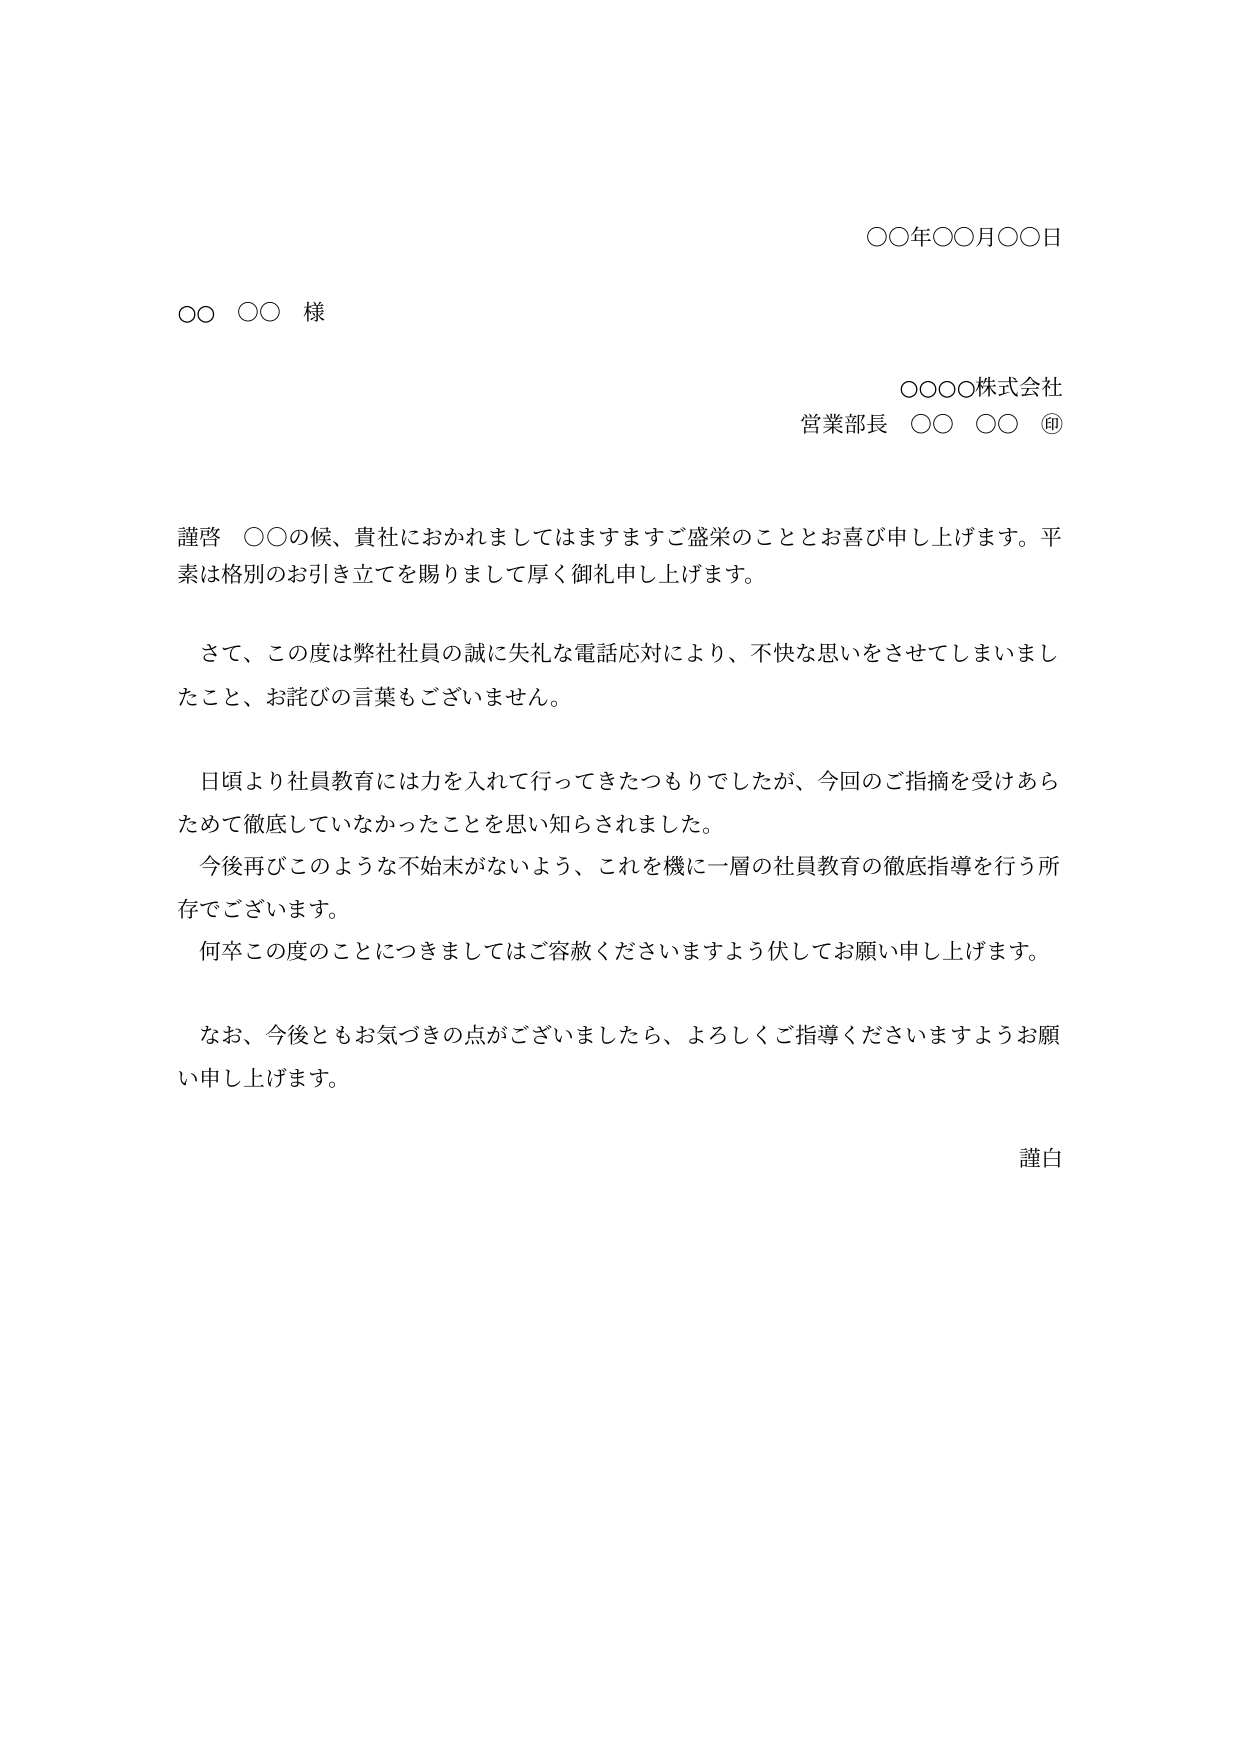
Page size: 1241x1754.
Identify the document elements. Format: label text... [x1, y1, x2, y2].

text 日頃より社員教育には力を入れて行ってきたつもりでしたが、今回のご指摘を受けあらためて徹底していなかったことを思い知らされました。 [177, 761, 1063, 841]
text 営業部長 〇〇 〇〇 ㊞ [177, 404, 1063, 442]
text 何卒この度のことにつきましてはご容赦くださいますよう伏してお願い申し上げます。 [177, 931, 1063, 969]
text 謹白 [177, 1138, 1063, 1176]
text さて、この度は弊社社員の誠に失礼な電話応対により、不快な思いをさせてしまいましたこと、お詫びの言葉もございません。 [177, 634, 1063, 714]
text 謹啓 ○○の候、貴社におかれましてはますますご盛栄のこととお喜び申し上げます。平素は格別のお引き立てを賜りまして厚く御礼申し上げます。 [177, 517, 1063, 592]
text ○○ 〇〇 様 [177, 292, 1063, 329]
text なお、今後ともお気づきの点がございましたら、よろしくご指導くださいますようお願い申し上げます。 [177, 1016, 1063, 1096]
text 今後再びこのような不始末がないよう、これを機に一層の社員教育の徹底指導を行う所存でございます。 [177, 846, 1063, 927]
text 〇〇年〇〇月〇〇日 [177, 217, 1063, 254]
text ○○○○株式会社 [177, 367, 1063, 404]
